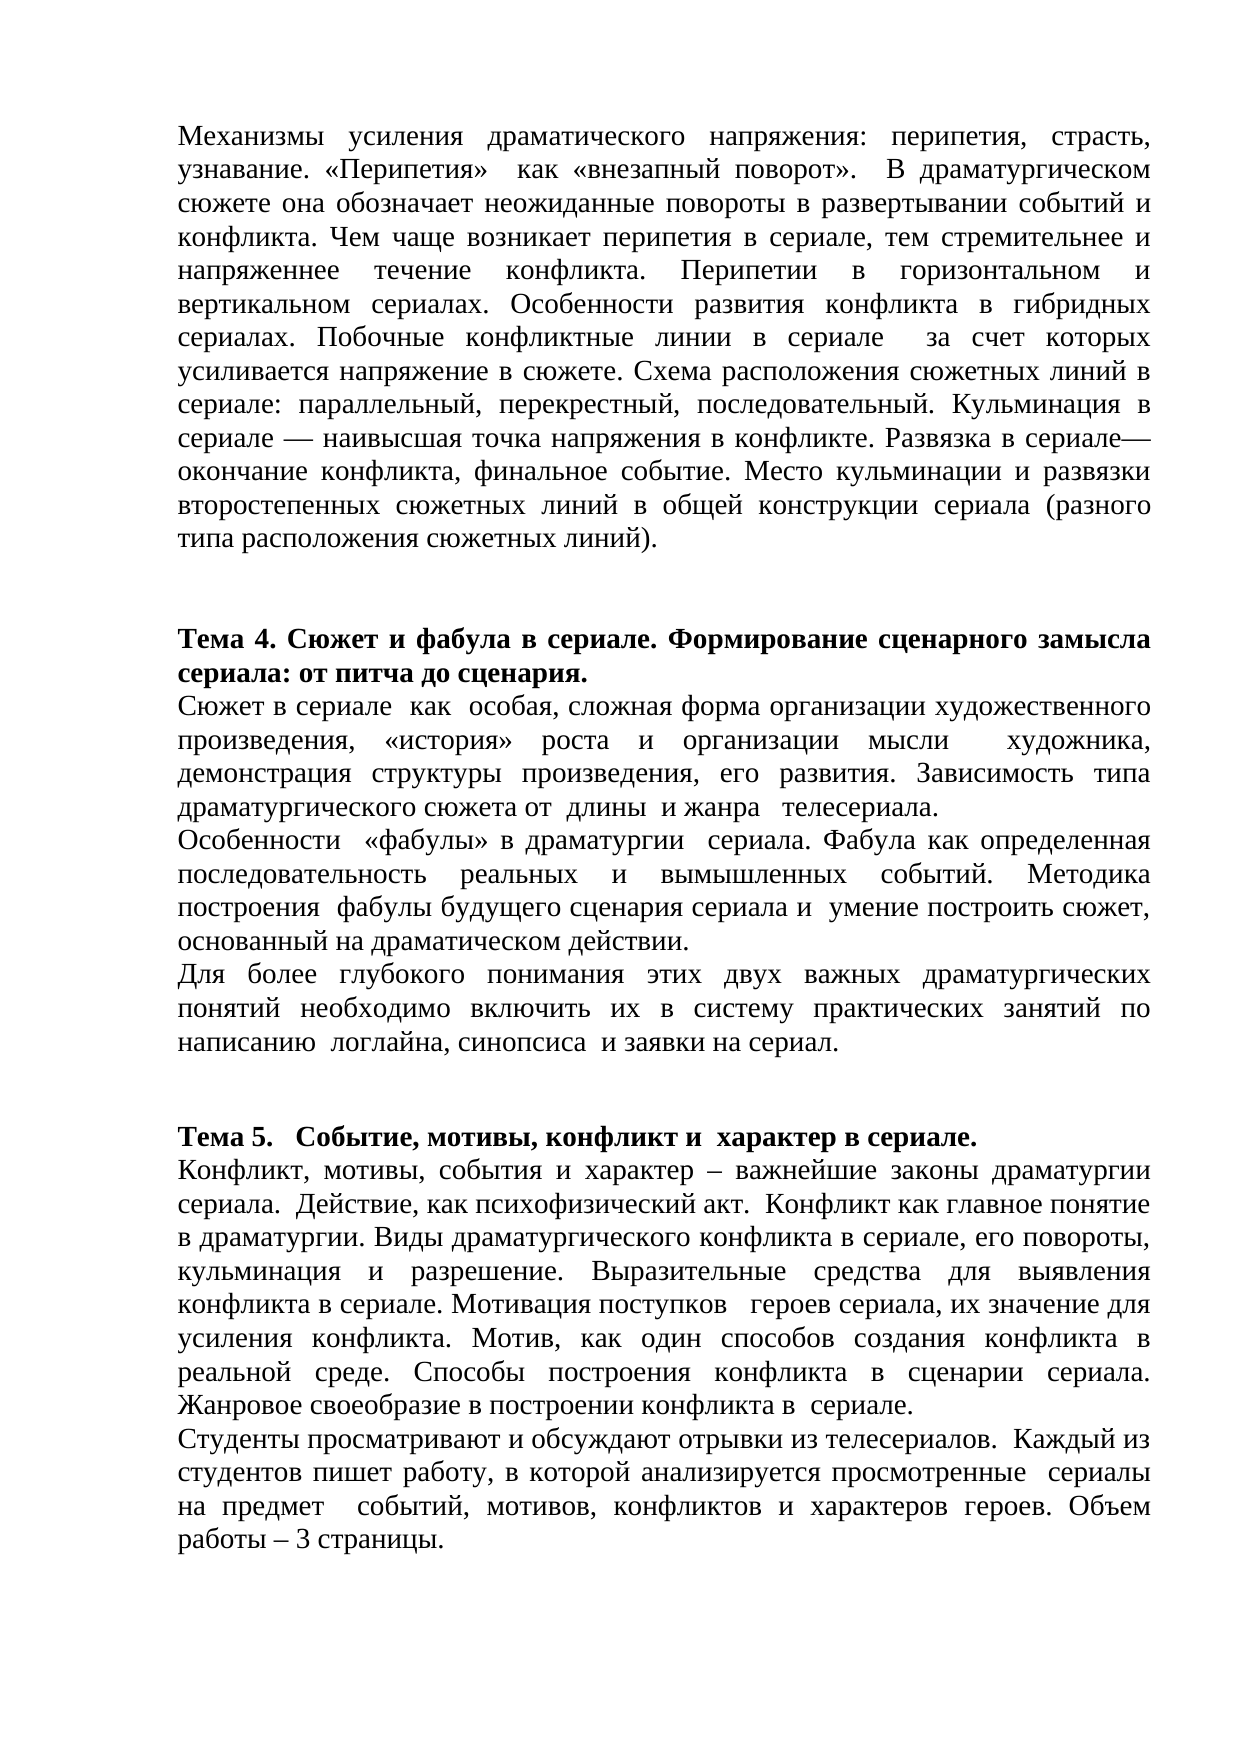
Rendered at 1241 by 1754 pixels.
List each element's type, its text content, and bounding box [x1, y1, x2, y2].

text Механизмы усиления драматического напряжения: перипетия, страсть, узнавание. «Перипетия» как «внезапный поворот». В драматургическом сюжете она обозначает неожиданные повороты в развертывании событий и конфликта. Чем чаще возникает перипетия в сериале, тем стремительнее и напряженнее течение конфликта. Перипетии в горизонтальном и вертикальном сериалах. Особенности развития конфликта в гибридных сериалах. Побочные конфликтные линии в сериале за счет которых усиливается напряжение в сюжете. Схема расположения сюжетных линий в сериале: параллельный, перекрестный, последовательный. Кульминация в сериале — наивысшая точка напряжения в конфликте. Развязка в сериале— окончание конфликта, финальное событие. Место кульминации и развязки второстепенных сюжетных линий в общей конструкции сериала (разного типа расположения сюжетных линий). [177, 118, 1152, 554]
text Конфликт, мотивы, события и характер – важнейшие законы драматургии сериала. Действие, как психофизический акт. Конфликт как главное понятие в драматургии. Виды драматургического конфликта в сериале, его повороты, кульминация и разрешение. Выразительные средства для выявления конфликта в сериале. Мотивация поступков героев сериала, их значение для усиления конфликта. Мотив, как один способов создания конфликта в реальной среде. Способы построения конфликта в сценарии сериала. Жанровое своеобразие в построении конфликта в сериале. [177, 1152, 1152, 1421]
text Сюжет в сериале как особая, сложная форма организации художественного произведения, «история» роста и организации мысли художника, демонстрация структуры произведения, его развития. Зависимость типа драматургического сюжета от длины и жанра телесериала. Особенности «фабулы» в драматургии сериала. Фабула как определенная последовательность реальных и вымышленных событий. Методика построения фабулы будущего сценария сериала и умение построить сюжет, основанный на драматическом действии. [177, 688, 1152, 957]
text Для более глубокого понимания этих двух важных драматургических понятий необходимо включить их в систему практических занятий по написанию логлайна, синопсиса и заявки на сериал. [177, 957, 1152, 1057]
text Тема 4. Сюжет и фабула в сериале. Формирование сценарного замысла сериала: от питча до сценария. [177, 621, 1152, 688]
text Студенты просматривают и обсуждают отрывки из телесериалов. Каждый из студентов пишет работу, в которой анализируется просмотренные сериалы на предмет событий, мотивов, конфликтов и характеров героев. Объем работы – 3 страницы. [177, 1421, 1152, 1555]
text Тема 5. Событие, мотивы, конфликт и характер в сериале. [177, 1119, 1152, 1152]
